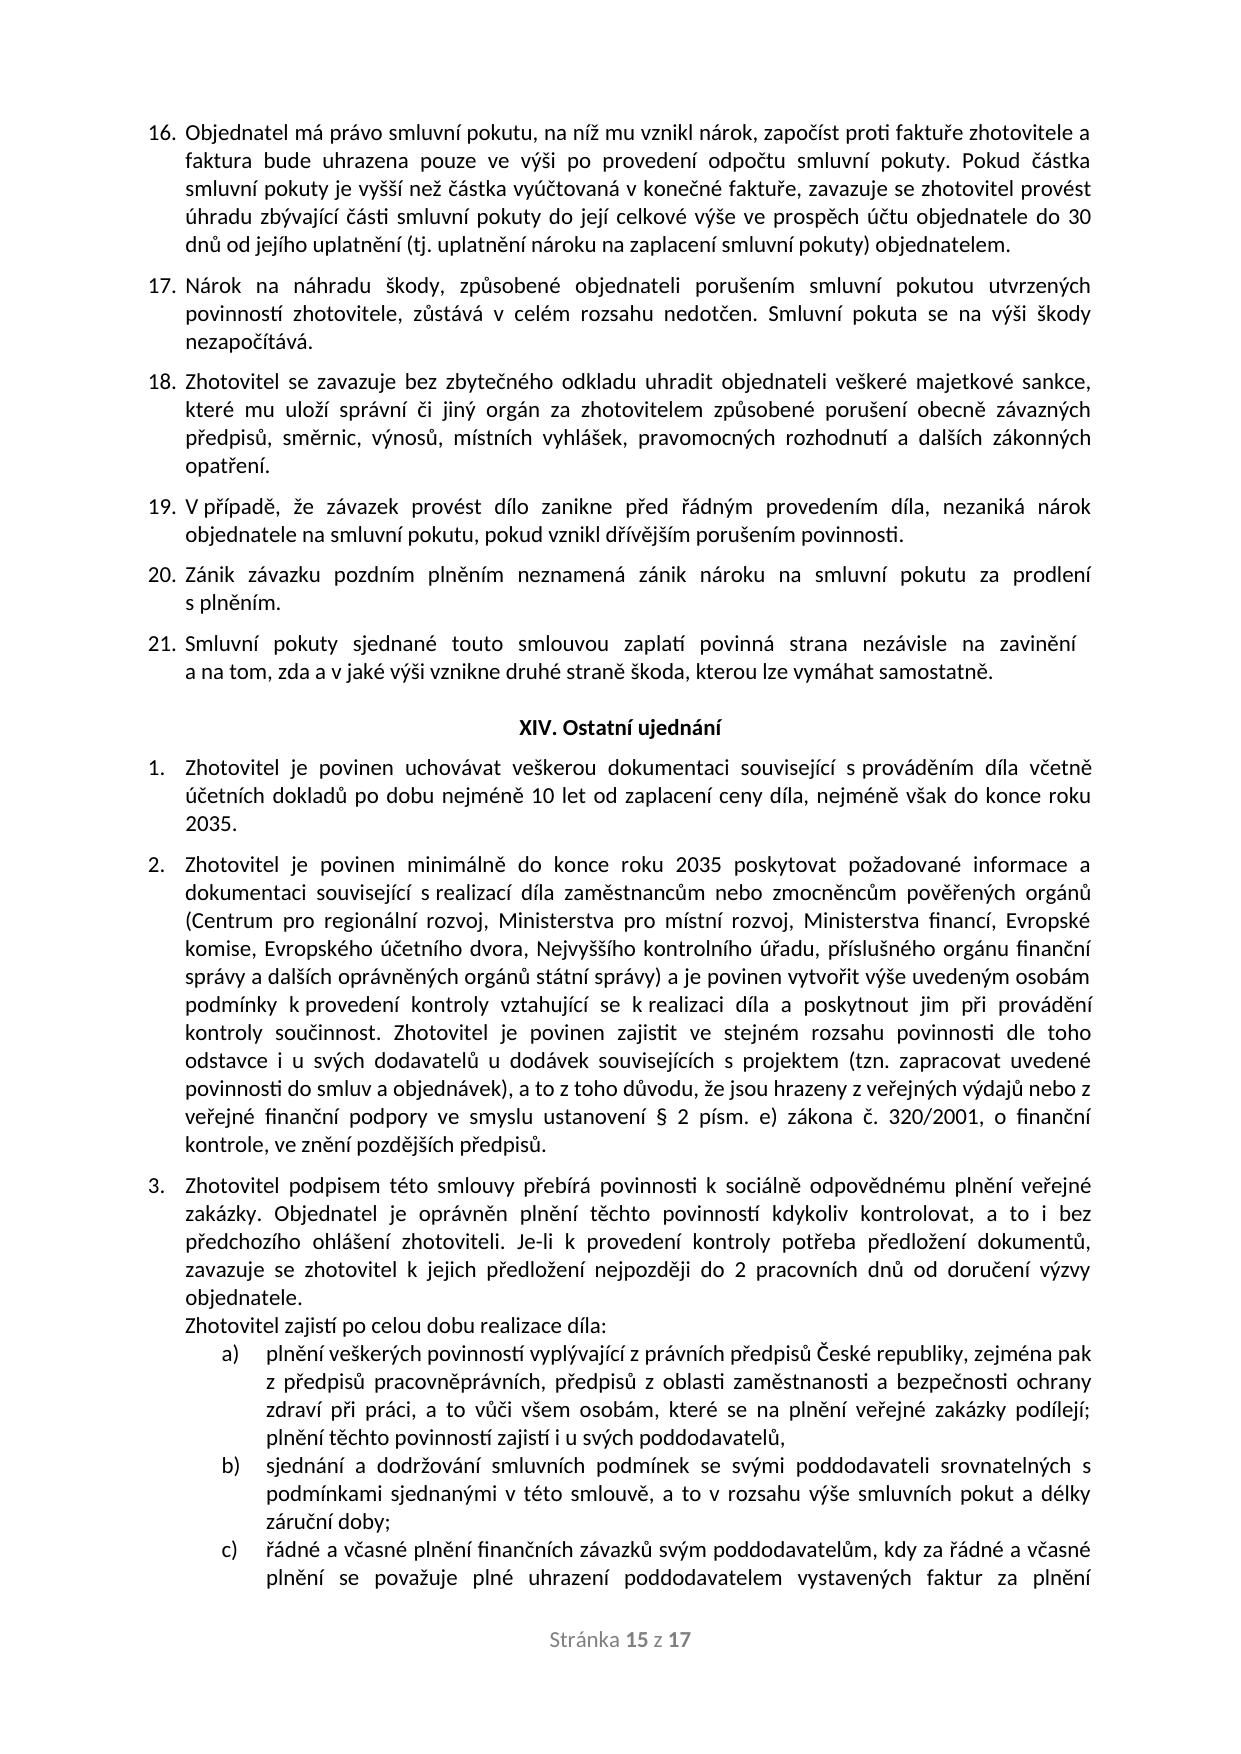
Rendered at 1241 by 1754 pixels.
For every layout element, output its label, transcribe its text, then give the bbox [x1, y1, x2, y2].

text XIV. Ostatní ujednání [148, 713, 1093, 741]
text a) plnění veškerých povinností vyplývající z právních předpisů České republiky, zejména pak z předpisů pracovněprávních, předpisů z oblasti zaměstnanosti a bezpečnosti ochrany zdraví při práci, a to vůči všem osobám, které se na plnění veřejné zakázky podílejí; plnění těchto povinností zajistí i u svých poddodavatelů, [221, 1339, 1093, 1451]
list Smluvní pokuty sjednané touto smlouvou zaplatí povinná strana nezávisle na zavinění a na tom, zda a v jaké výši vznikne druhé straně škoda, kterou lze vymáhat samostatně. [148, 629, 1093, 685]
list Zhotovitel se zavazuje bez zbytečného odkladu uhradit objednateli veškeré majetkové sankce, které mu uloží správní či jiný orgán za zhotovitelem způsobené porušení obecně závazných předpisů, směrnic, výnosů, místních vyhlášek, pravomocných rozhodnutí a dalších zákonných opatření. [148, 367, 1093, 479]
list Zhotovitel je povinen uchovávat veškerou dokumentaci související s prováděním díla včetně účetních dokladů po dobu nejméně 10 let od zaplacení ceny díla, nejméně však do konce roku 2035. [148, 753, 1093, 838]
list Zánik závazku pozdním plněním neznamená zánik nároku na smluvní pokutu za prodlení s plněním. [148, 560, 1093, 616]
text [221, 1535, 1093, 1591]
text Zhotovitel zajistí po celou dobu realizace díla: [148, 1311, 1093, 1339]
list V případě, že závazek provést dílo zanikne před řádným provedením díla, nezaniká nárok objednatele na smluvní pokutu, pokud vznikl dřívějším porušením povinnosti. [148, 492, 1093, 548]
list Objednatel má právo smluvní pokutu, na níž mu vznikl nárok, započíst proti faktuře zhotovitele a faktura bude uhrazena pouze ve výši po provedení odpočtu smluvní pokuty. Pokud částka smluvní pokuty je vyšší než částka vyúčtovaná v konečné faktuře, zavazuje se zhotovitel provést úhradu zbývající části smluvní pokuty do její celkové výše ve prospěch účtu objednatele do 30 dnů od jejího uplatnění (tj. uplatnění nároku na zaplacení smluvní pokuty) objednatelem. [148, 118, 1093, 258]
list Zhotovitel je povinen minimálně do konce roku 2035 poskytovat požadované informace a dokumentaci související s realizací díla zaměstnancům nebo zmocněncům pověřených orgánů (Centrum pro regionální rozvoj, Ministerstva pro místní rozvoj, Ministerstva financí, Evropské komise, Evropského účetního dvora, Nejvyššího kontrolního úřadu, příslušného orgánu finanční správy a dalších oprávněných orgánů státní správy) a je povinen vytvořit výše uvedeným osobám podmínky k provedení kontroly vztahující se k realizaci díla a poskytnout jim při provádění kontroly součinnost. Zhotovitel je povinen zajistit ve stejném rozsahu povinnosti dle toho odstavce i u svých dodavatelů u dodávek souvisejících s projektem (tzn. zapracovat uvedené povinnosti do smluv a objednávek), a to z toho důvodu, že jsou hrazeny z veřejných výdajů nebo z veřejné finanční podpory ve smyslu ustanovení § 2 písm. e) zákona č. 320/2001, o finanční kontrole, ve znění pozdějších předpisů. [148, 850, 1093, 1158]
list Nárok na náhradu škody, způsobené objednateli porušením smluvní pokutou utvrzených povinností zhotovitele, zůstává v celém rozsahu nedotčen. Smluvní pokuta se na výši škody nezapočítává. [148, 271, 1093, 355]
text b) sjednání a dodržování smluvních podmínek se svými poddodavateli srovnatelných s podmínkami sjednanými v této smlouvě, a to v rozsahu výše smluvních pokut a délky záruční doby; [221, 1451, 1093, 1535]
list Zhotovitel podpisem této smlouvy přebírá povinnosti k sociálně odpovědnému plnění veřejné zakázky. Objednatel je oprávněn plnění těchto povinností kdykoliv kontrolovat, a to i bez předchozího ohlášení zhotoviteli. Je-li k provedení kontroly potřeba předložení dokumentů, zavazuje se zhotovitel k jejich předložení nejpozději do 2 pracovních dnů od doručení výzvy objednatele. [148, 1171, 1093, 1311]
